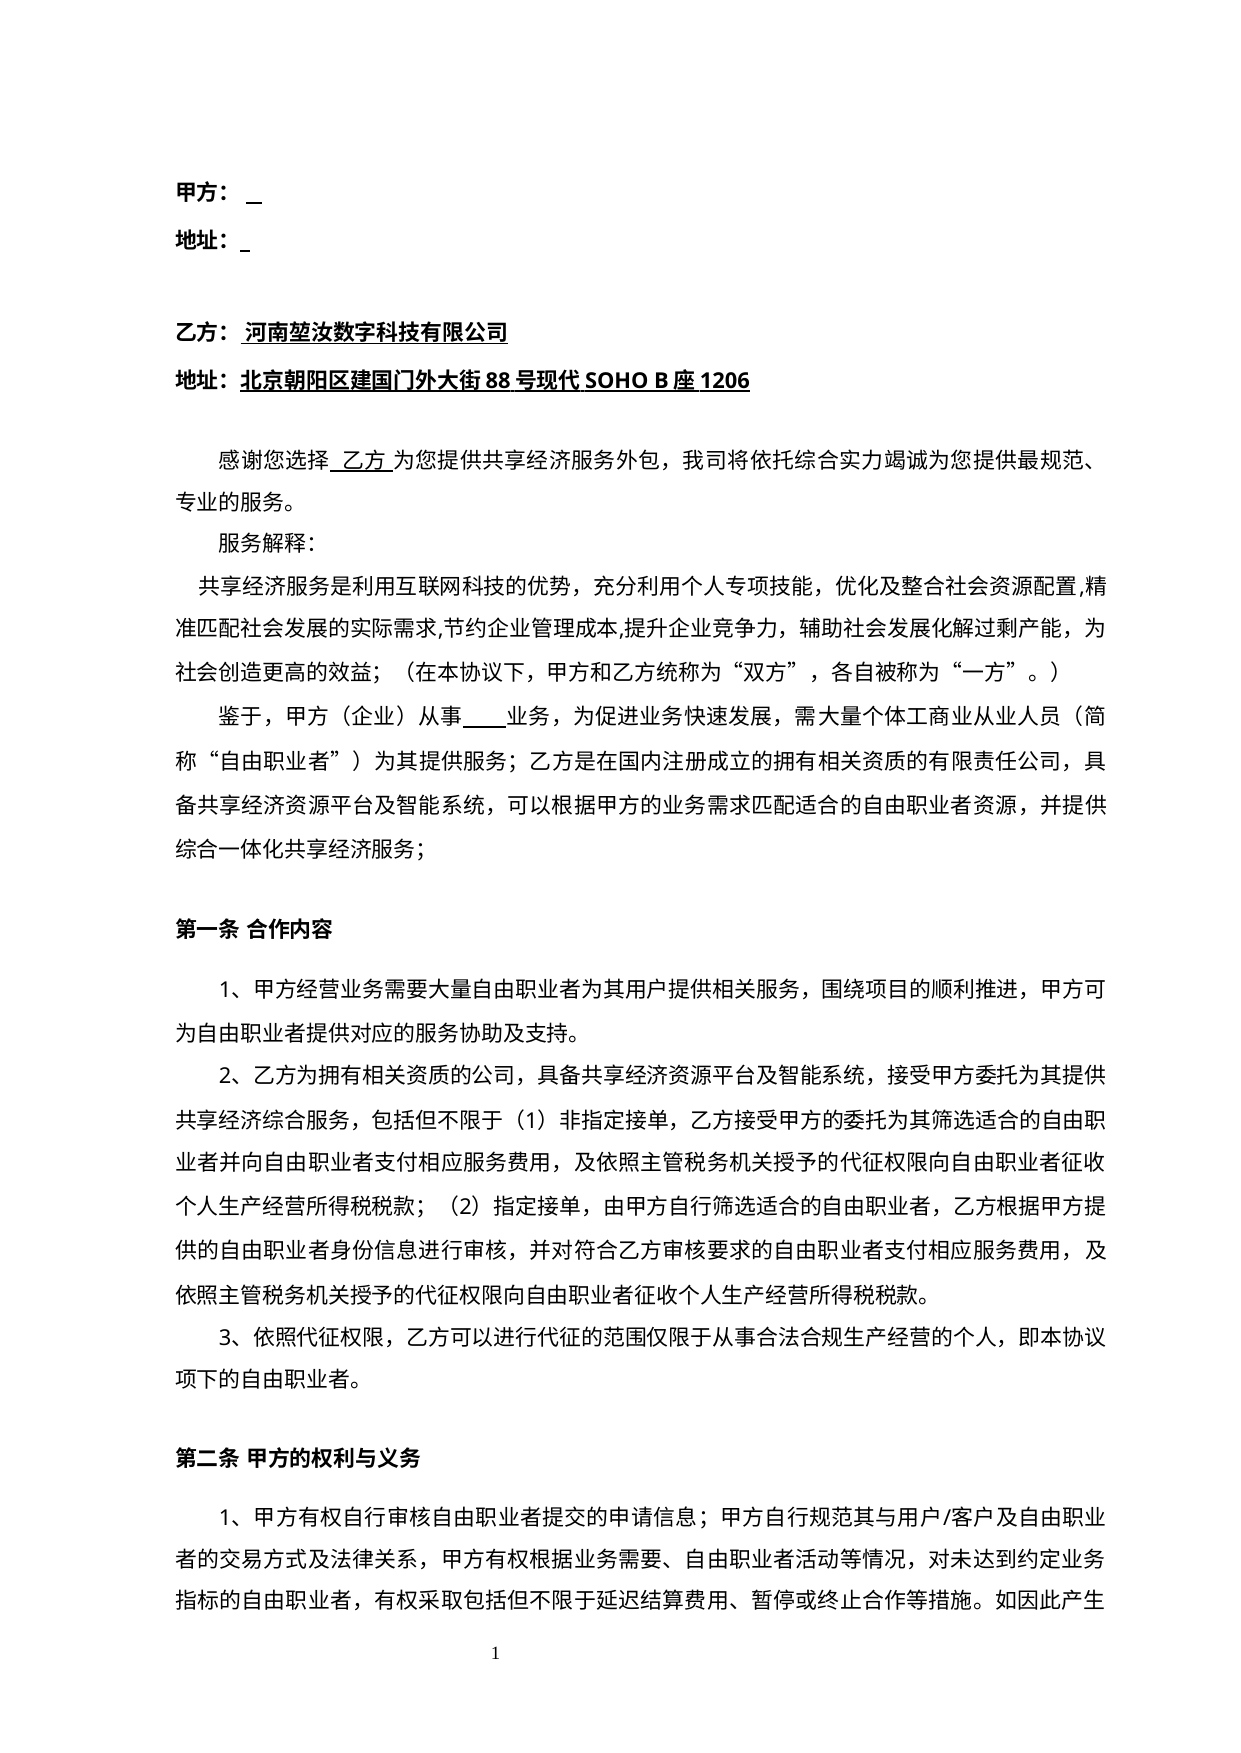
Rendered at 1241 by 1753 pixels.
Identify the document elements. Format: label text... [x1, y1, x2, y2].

text 服务解释： [175, 528, 1107, 558]
text 共享经济服务是利用互联网科技的优势，充分利用个人专项技能，优化及整合社会资源配置,精准匹配社会发展的实际需求,节约企业管理成本,提升企业竞争力，辅助社会发展化解过剩产能，为社会创造更高的效益；（在本协议下，甲方和乙方统称为“双方”，各自被称为“一方”。） [175, 571, 1107, 687]
text 第二条 甲方的权利与义务 [175, 1443, 1107, 1473]
text 地址： [175, 225, 1107, 255]
text 3、依照代征权限，乙方可以进行代征的范围仅限于从事合法合规生产经营的个人，即本协议项下的自由职业者。 [175, 1322, 1107, 1394]
text 感谢您选择 乙方 为您提供共享经济服务外包，我司将依托综合实力竭诚为您提供最规范、专业的服务。 [175, 445, 1107, 516]
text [175, 1500, 1107, 1615]
text 2、乙方为拥有相关资质的公司，具备共享经济资源平台及智能系统，接受甲方委托为其提供共享经济综合服务，包括但不限于（1）非指定接单，乙方接受甲方的委托为其筛选适合的自由职业者并向自由职业者支付相应服务费用，及依照主管税务机关授予的代征权限向自由职业者征收个人生产经营所得税税款；（2）指定接单，由甲方自行筛选适合的自由职业者，乙方根据甲方提供的自由职业者身份信息进行审核，并对符合乙方审核要求的自由职业者支付相应服务费用，及依照主管税务机关授予的代征权限向自由职业者征收个人生产经营所得税税款。 [175, 1061, 1107, 1309]
text 地址：北京朝阳区建国门外大街88号现代SOHO B座1206 [175, 363, 1107, 395]
text 鉴于，甲方（企业）从事 业务，为促进业务快速发展，需大量个体工商业从业人员（简称“自由职业者”）为其提供服务；乙方是在国内注册成立的拥有相关资质的有限责任公司，具备共享经济资源平台及智能系统，可以根据甲方的业务需求匹配适合的自由职业者资源，并提供综合一体化共享经济服务； [175, 699, 1107, 864]
text 第一条 合作内容 [175, 914, 1107, 944]
text 乙方： 河南堃汝数字科技有限公司 [175, 315, 1107, 347]
text 1、甲方经营业务需要大量自由职业者为其用户提供相关服务，围绕项目的顺利推进，甲方可为自由职业者提供对应的服务协助及支持。 [175, 972, 1107, 1048]
text 甲方： [175, 177, 1107, 207]
